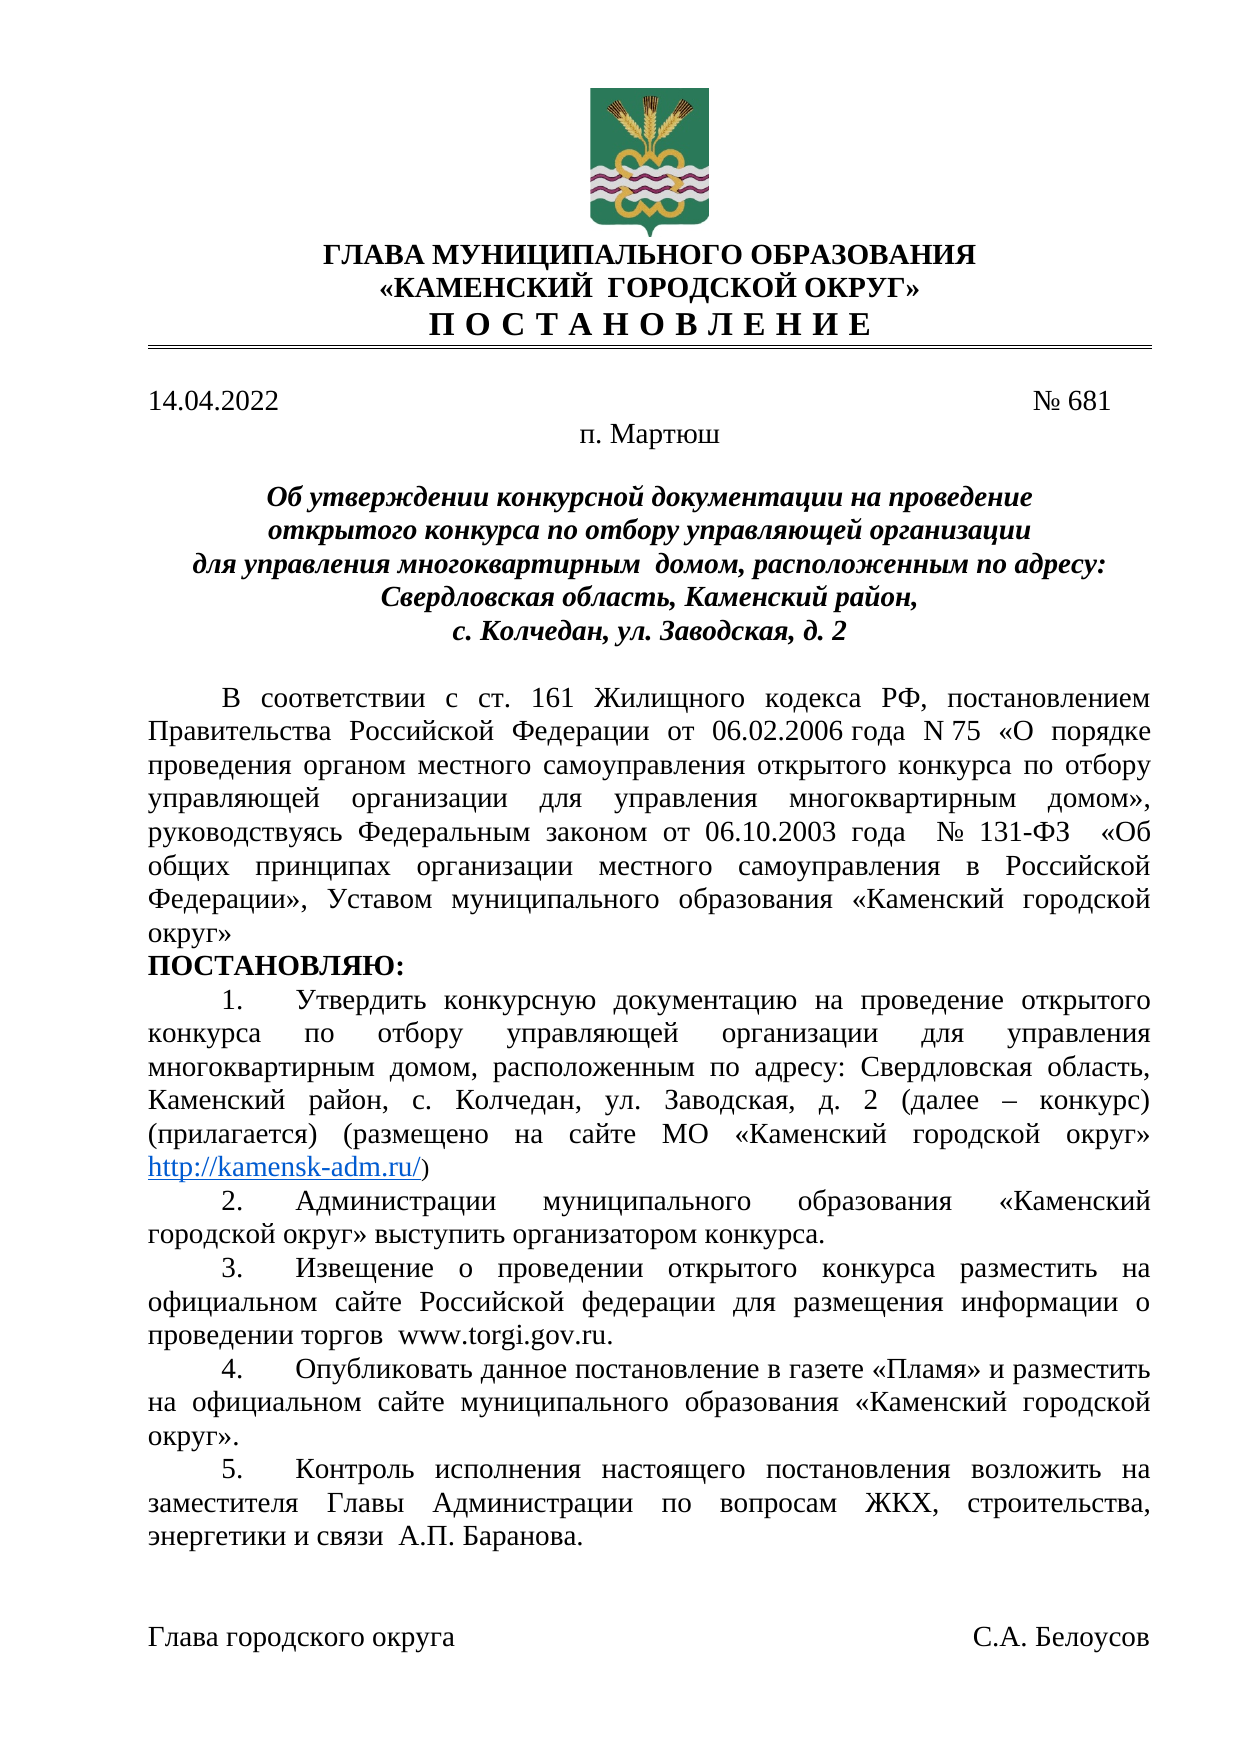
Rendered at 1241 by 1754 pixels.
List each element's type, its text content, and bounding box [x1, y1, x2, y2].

text ГЛАВА МУНИЦИПАЛЬНОГО ОБРАЗОВАНИЯ [148, 237, 1152, 271]
text Глава городского округа С.А. Белоусов [148, 1619, 1152, 1653]
text 14.04.2022 № 681 [148, 383, 1152, 416]
list Извещение о проведении открытого конкурса разместить на официальном сайте Российской федерации для размещения информации о проведении торгов www.torgi.gov.ru. [148, 1250, 1152, 1351]
list Опубликовать данное постановление в газете «Пламя» и разместить на официальном сайте муниципального образования «Каменский городской округ». [148, 1351, 1152, 1451]
subtitle ПОСТАНОВЛЕНИЕ [148, 304, 1152, 345]
text Об утверждении конкурсной документации на проведение [148, 479, 1152, 512]
text В соответствии с ст. 161 Жилищного кодекса РФ, постановлением Правительства Российской Федерации от 06.02.2006 года N 75 «О порядке проведения органом местного самоуправления открытого конкурса по отбору управляющей организации для управления многоквартирным домом», руководствуясь Федеральным законом от 06.10.2003 года № 131-ФЗ «Об общих принципах организации местного самоуправления в Российской Федерации», Уставом муниципального образования «Каменский городской округ» [148, 680, 1152, 948]
list Контроль исполнения настоящего постановления возложить на заместителя Главы Администрации по вопросам ЖКХ, строительства, энергетики и связи А.П. Баранова. [148, 1451, 1152, 1552]
text Свердловская область, Каменский район, [148, 579, 1152, 613]
text открытого конкурса по отбору управляющей организации [148, 512, 1152, 546]
text для управления многоквартирным домом, расположенным по адресу: [148, 546, 1152, 579]
text п. Мартюш [148, 416, 1152, 450]
list Администрации муниципального образования «Каменский городской округ» выступить организатором конкурса. [148, 1183, 1152, 1250]
list Утвердить конкурсную документацию на проведение открытого конкурса по отбору управляющей организации для управления многоквартирным домом, расположенным по адресу: Свердловская область, Каменский район, с. Колчедан, ул. Заводская, д. 2 (далее – конкурс) (прилагается) (размещено на сайте МО «Каменский городской округ» http://kamensk-adm.ru/) [148, 982, 1152, 1183]
text ПОСТАНОВЛЯЮ: [148, 948, 1152, 982]
text с. Колчедан, ул. Заводская, д. 2 [148, 613, 1152, 646]
picture [590, 88, 709, 237]
text «КАМЕНСКИЙ ГОРОДСКОЙ ОКРУГ» [148, 271, 1152, 304]
